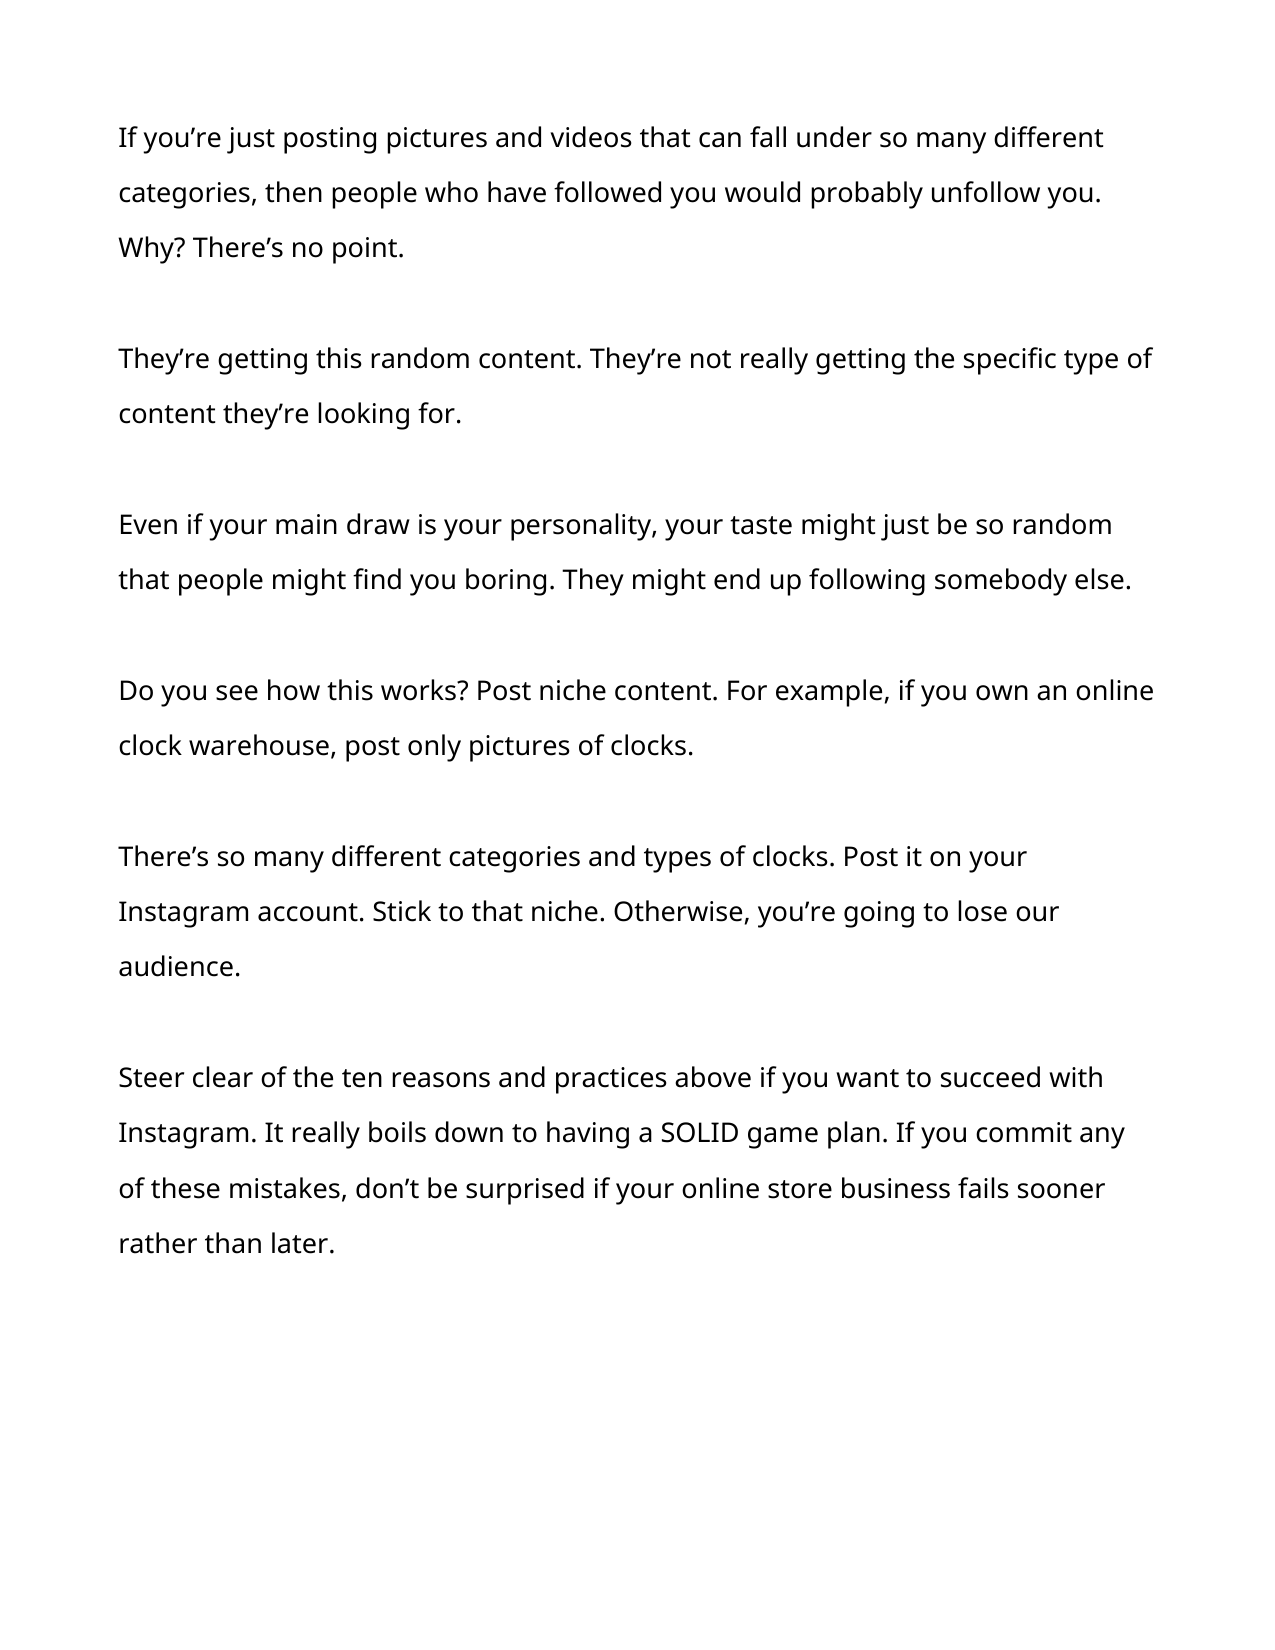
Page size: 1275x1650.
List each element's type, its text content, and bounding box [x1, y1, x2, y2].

text Even if your main draw is your personality, your taste might just be so random that people might find you boring. They might end up following somebody else. [118, 505, 1157, 597]
text They’re getting this random content. They’re not really getting the specific type of content they’re looking for. [118, 339, 1157, 432]
text Steer clear of the ten reasons and practices above if you want to succeed with Instagram. It really boils down to having a SOLID game plan. If you commit any of these mistakes, don’t be surprised if your online store business fails sooner rather than later. [118, 1058, 1157, 1261]
text Do you see how this works? Post niche content. For example, if you own an online clock warehouse, post only pictures of clocks. [118, 671, 1157, 763]
text If you’re just posting pictures and videos that can fall under so many different categories, then people who have followed you would probably unfollow you. Why? There’s no point. [118, 118, 1157, 266]
text There’s so many different categories and types of clocks. Post it on your Instagram account. Stick to that niche. Otherwise, you’re going to lose our audience. [118, 837, 1157, 985]
